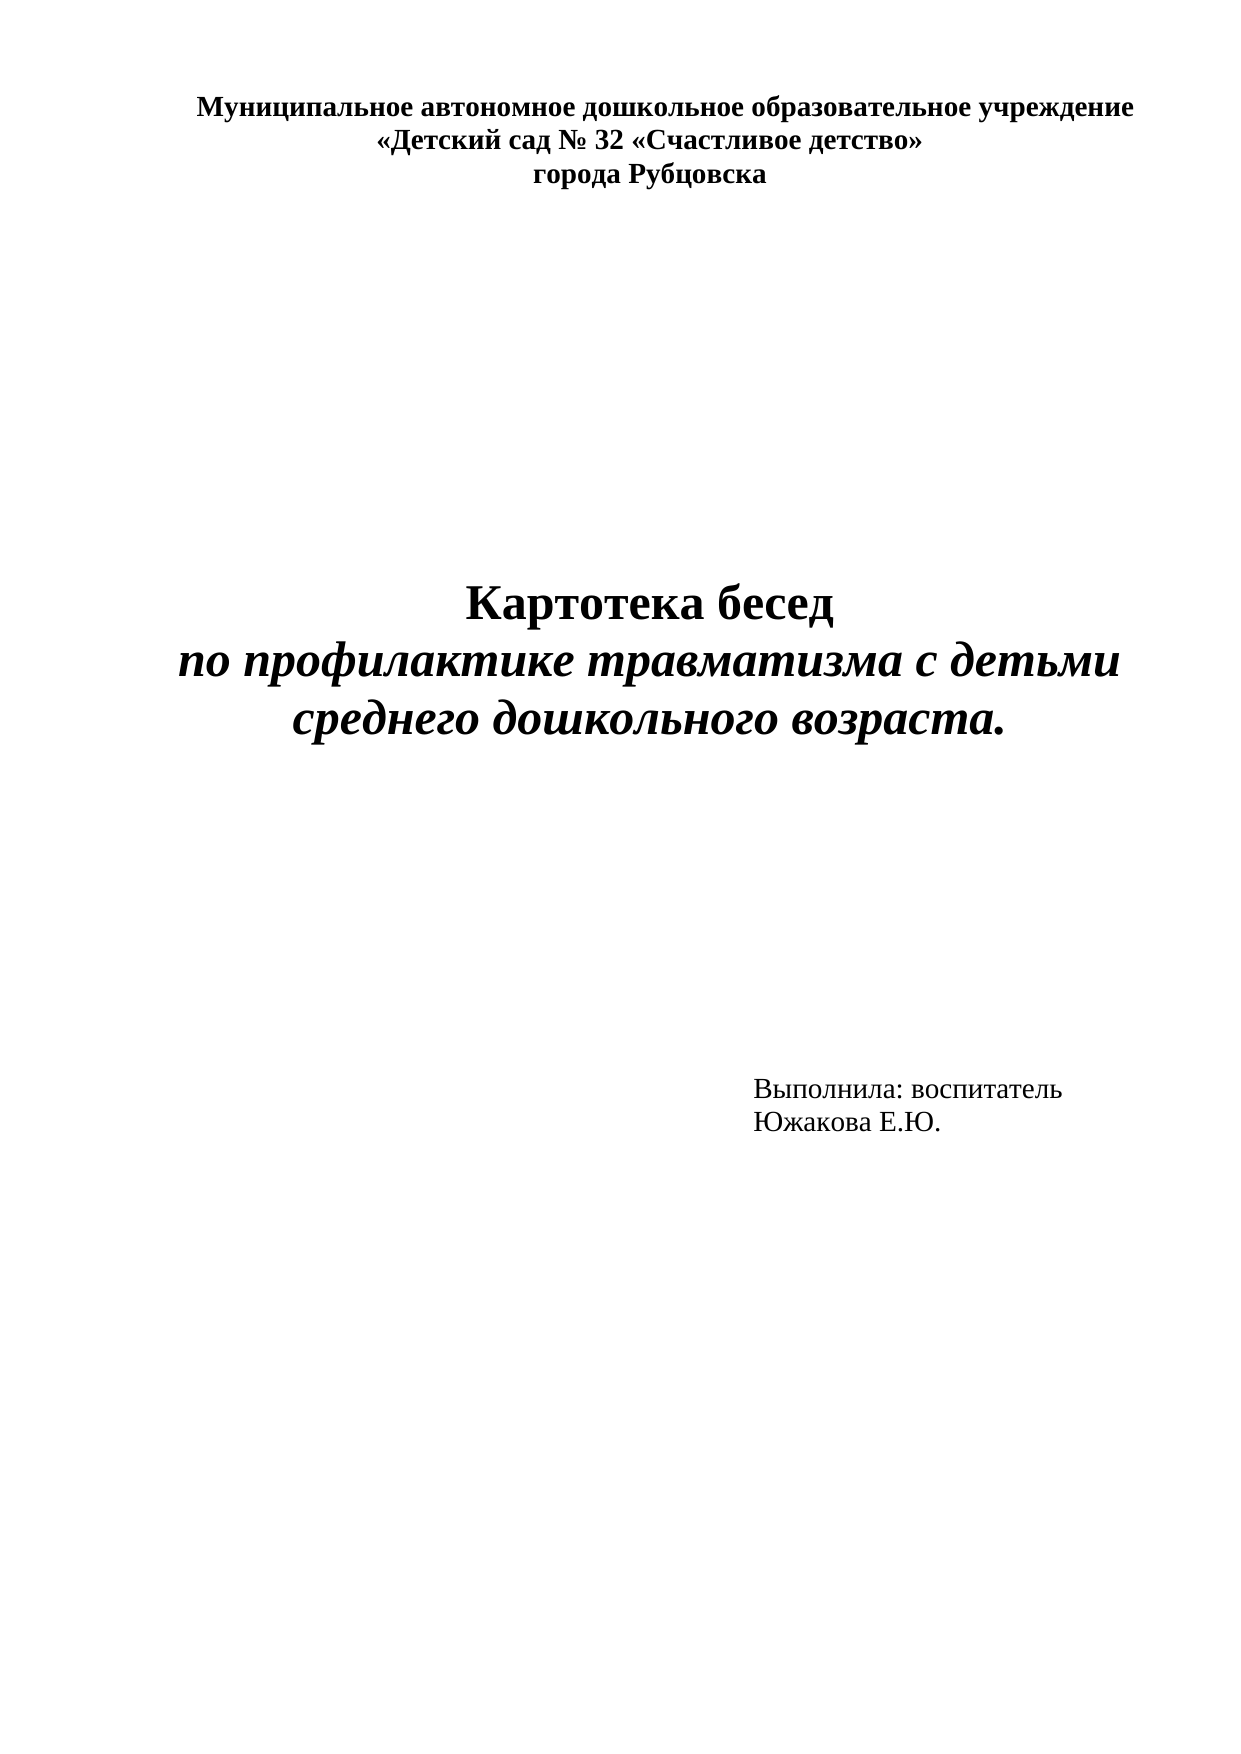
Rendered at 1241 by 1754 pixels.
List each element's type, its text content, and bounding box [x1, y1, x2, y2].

text Картотека бесед [156, 573, 1144, 630]
text Южакова Е.Ю. [156, 1104, 1144, 1138]
text Выполнила: воспитатель [156, 1071, 1144, 1104]
text Муниципальное автономное дошкольное образовательное учреждение [118, 89, 1181, 122]
text города Рубцовска [118, 156, 1181, 189]
text «Детский сад № 32 «Счастливое детство» [118, 122, 1181, 156]
text по профилактике травматизма с детьми [156, 630, 1144, 688]
text среднего дошкольного возраста. [156, 688, 1144, 745]
